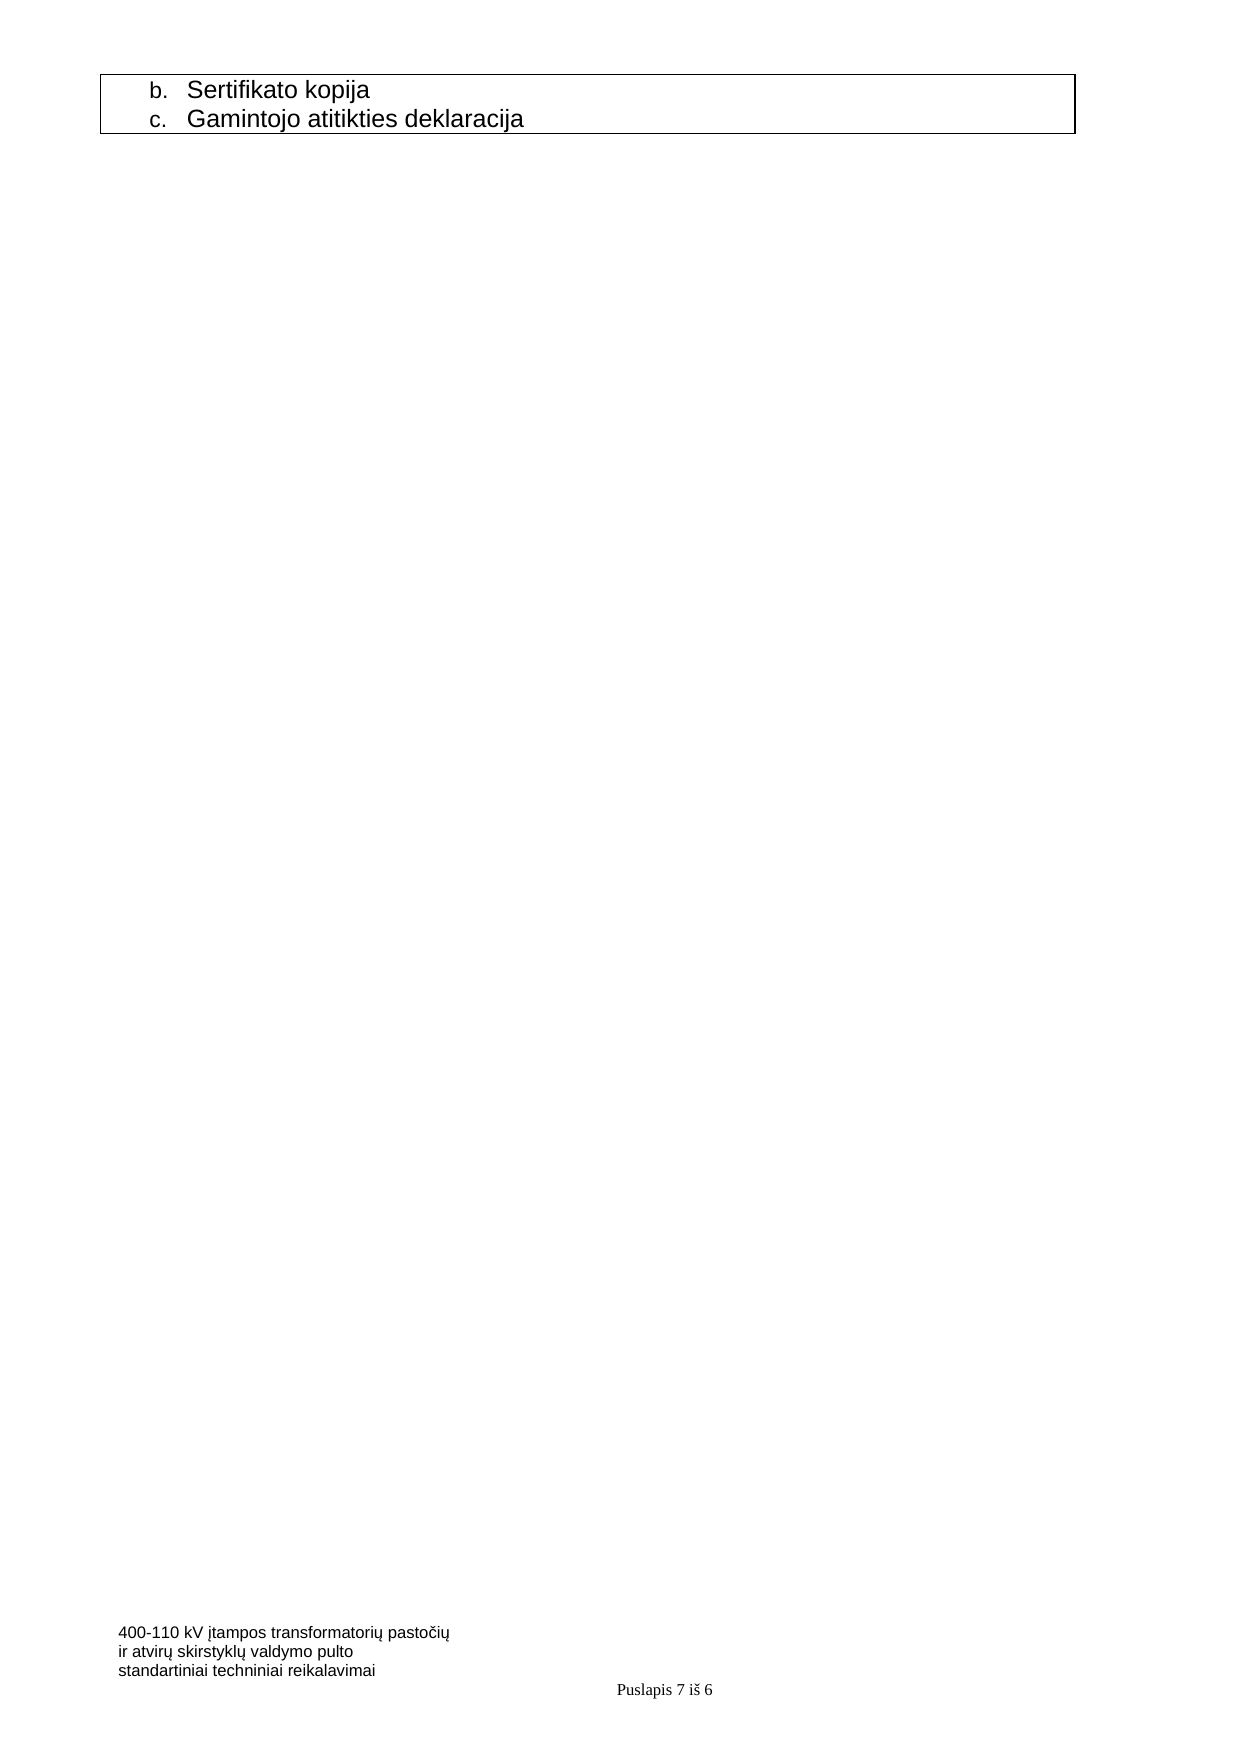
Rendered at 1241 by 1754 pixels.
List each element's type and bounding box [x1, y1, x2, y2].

table_cell [101, 75, 1074, 132]
